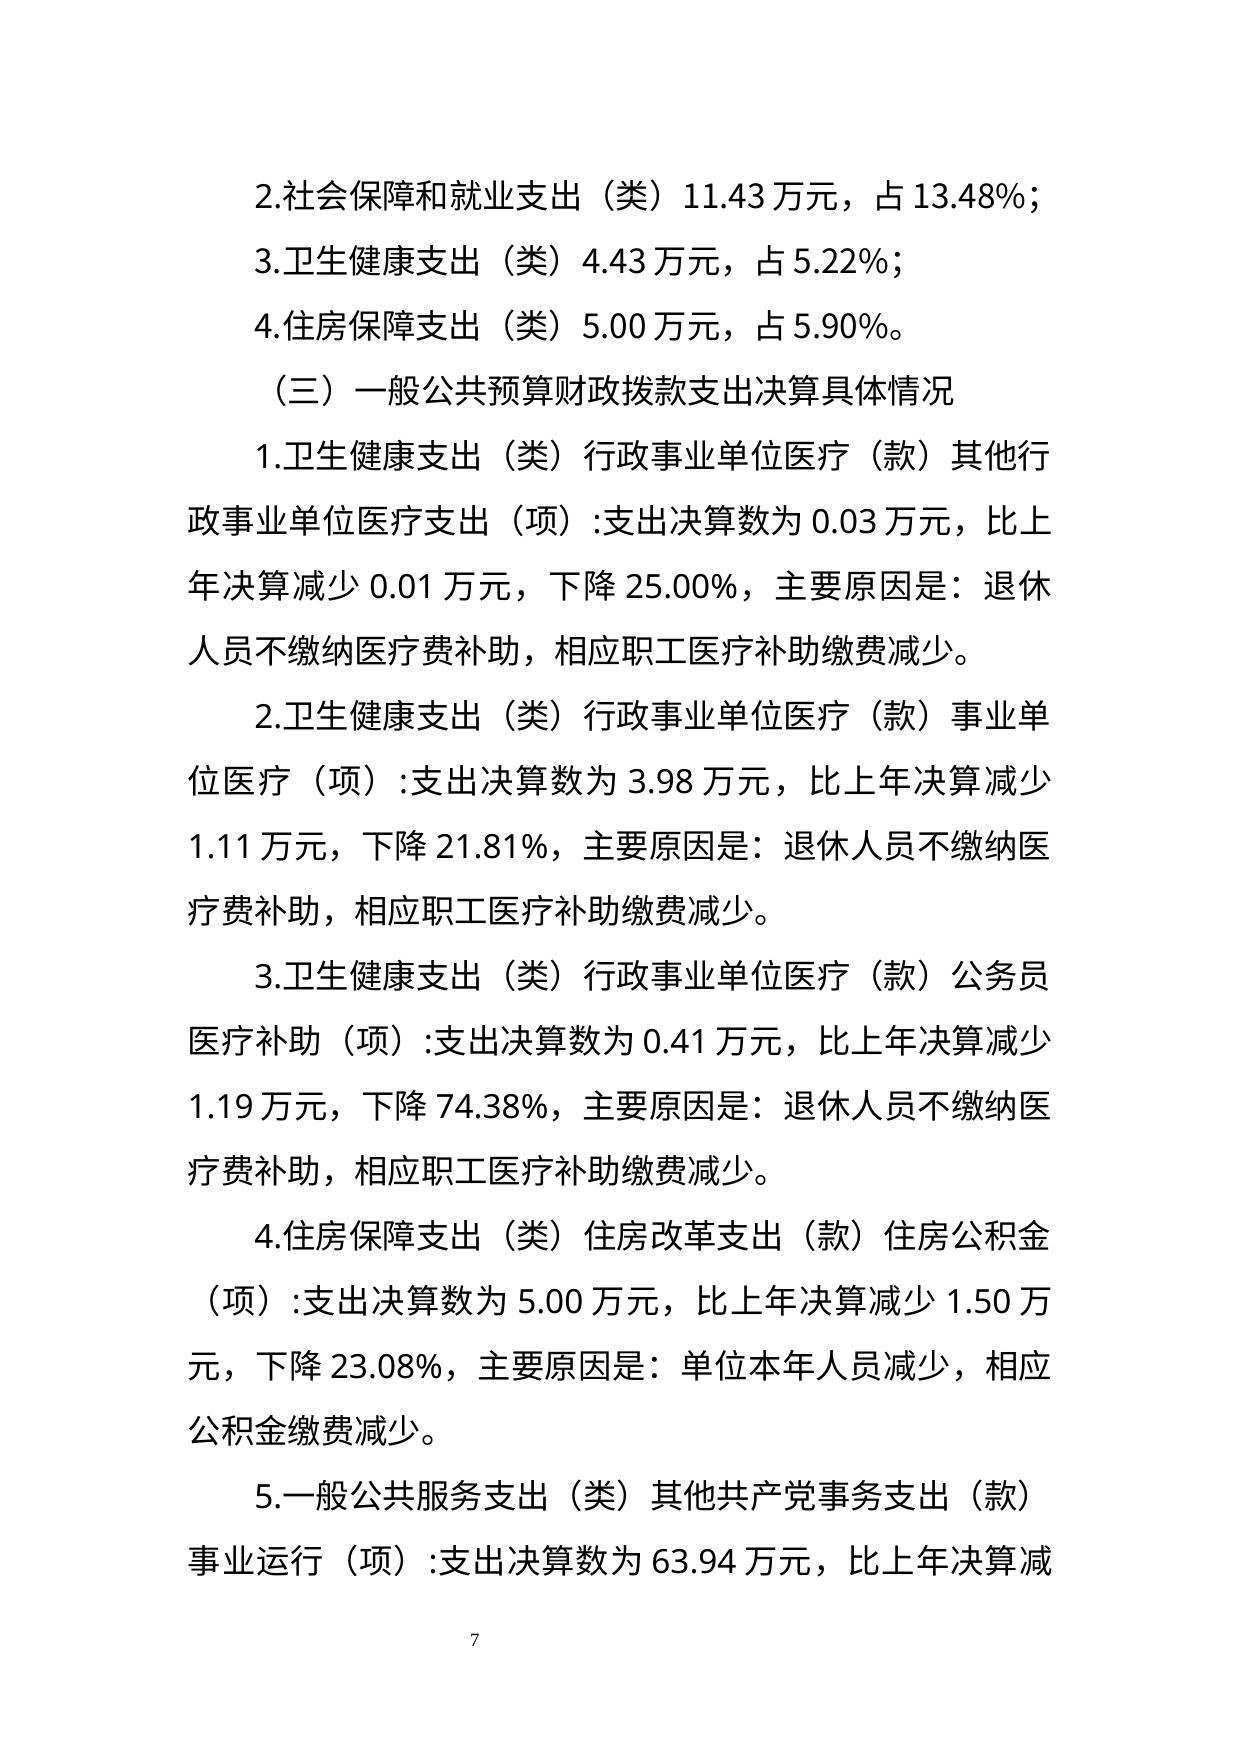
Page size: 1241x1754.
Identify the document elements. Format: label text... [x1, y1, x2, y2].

text 3.卫生健康支出（类）4.43万元，占5.22%； [187, 227, 1053, 292]
text 2.社会保障和就业支出（类）11.43万元，占13.48%； [187, 162, 1053, 227]
text 4.住房保障支出（类）5.00万元，占5.90%。 [187, 292, 1053, 357]
text 1.卫生健康支出（类）行政事业单位医疗（款）其他行政事业单位医疗支出（项）:支出决算数为0.03万元，比上年决算减少0.01万元，下降25.00%，主要原因是：退休人员不缴纳医疗费补助，相应职工医疗补助缴费减少。 [187, 422, 1053, 682]
text 2.卫生健康支出（类）行政事业单位医疗（款）事业单位医疗（项）:支出决算数为3.98万元，比上年决算减少1.11万元，下降21.81%，主要原因是：退休人员不缴纳医疗费补助，相应职工医疗补助缴费减少。 [187, 682, 1053, 942]
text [187, 1462, 1053, 1592]
text 4.住房保障支出（类）住房改革支出（款）住房公积金（项）:支出决算数为5.00万元，比上年决算减少1.50万元，下降23.08%，主要原因是：单位本年人员减少，相应公积金缴费减少。 [187, 1202, 1053, 1462]
text 3.卫生健康支出（类）行政事业单位医疗（款）公务员医疗补助（项）:支出决算数为0.41万元，比上年决算减少1.19万元，下降74.38%，主要原因是：退休人员不缴纳医疗费补助，相应职工医疗补助缴费减少。 [187, 942, 1053, 1202]
text （三）一般公共预算财政拨款支出决算具体情况 [187, 357, 1053, 422]
